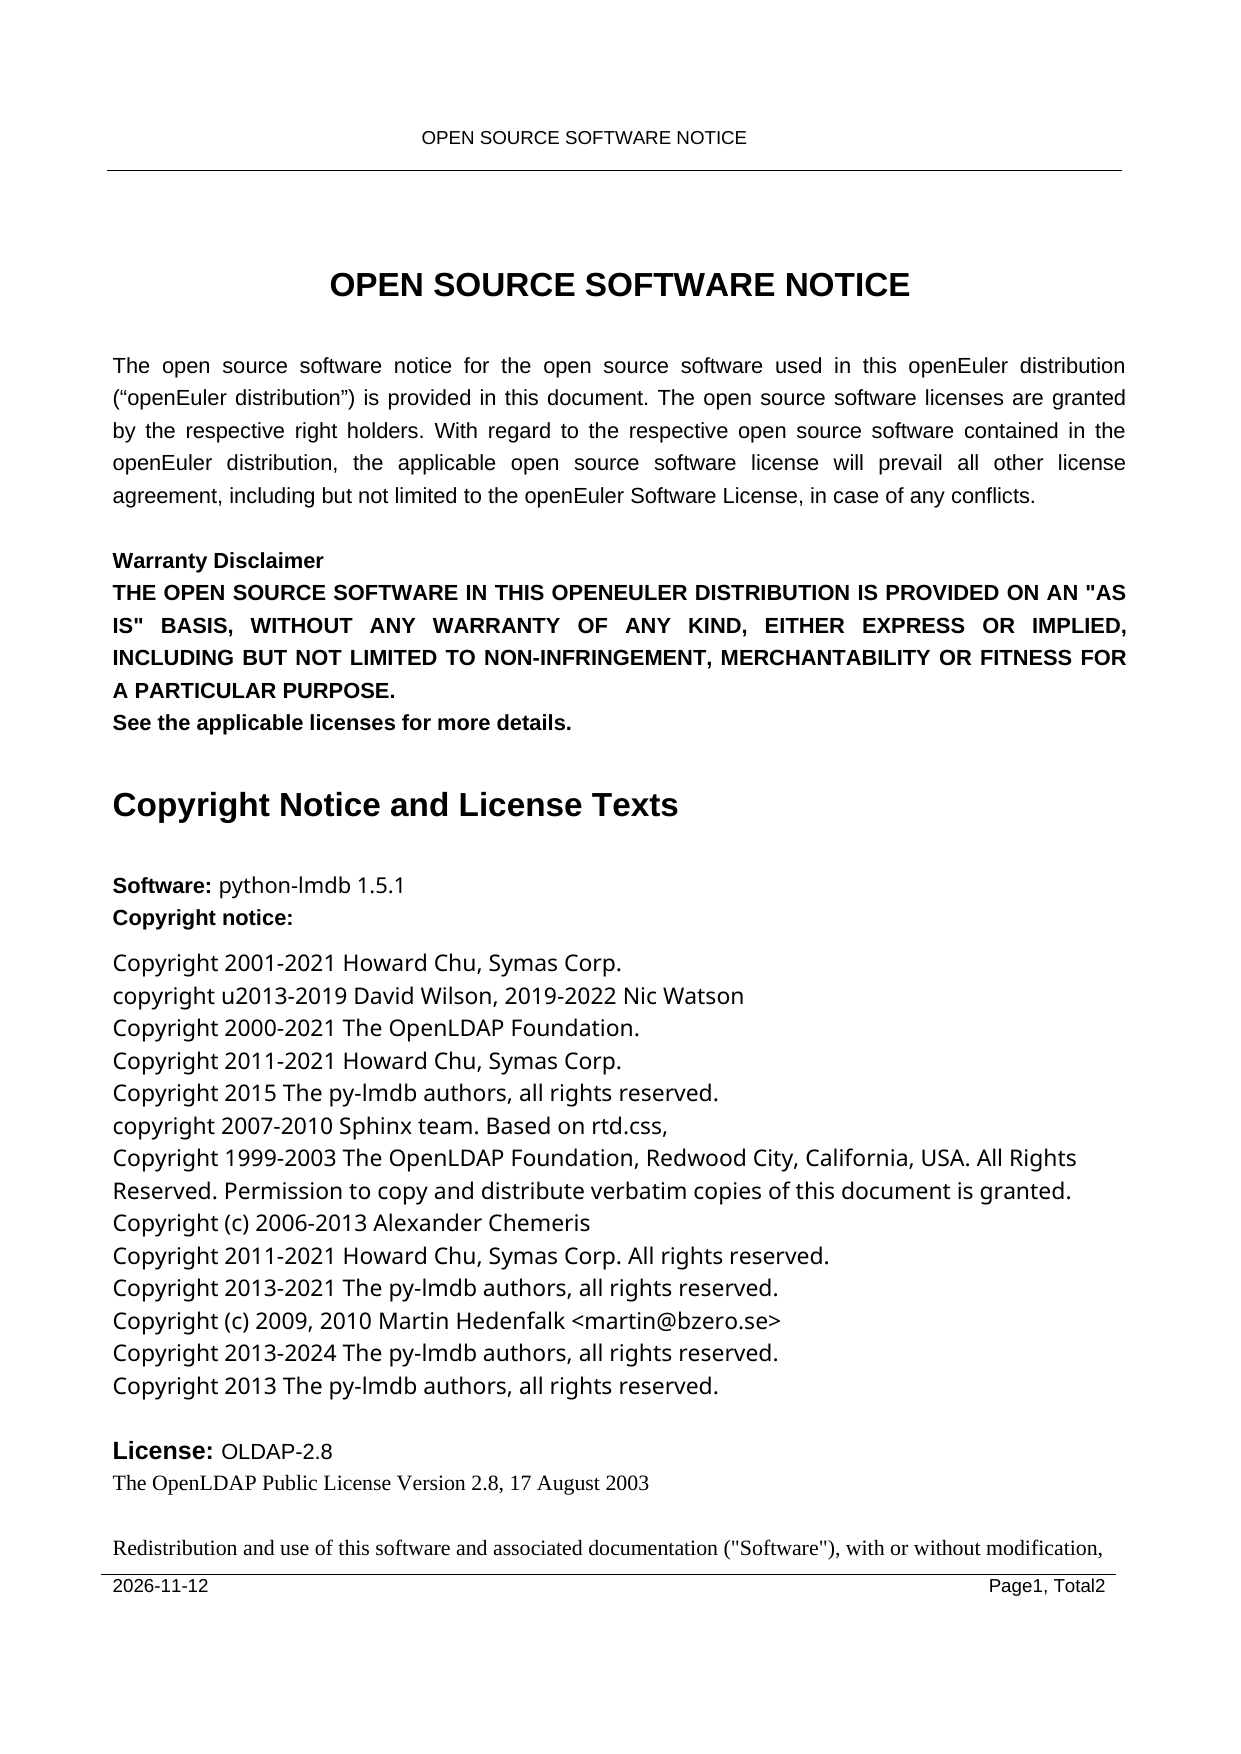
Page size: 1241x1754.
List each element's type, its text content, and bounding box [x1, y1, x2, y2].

text Copyright notice: [112, 901, 1128, 934]
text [112, 1467, 1128, 1564]
text THE OPEN SOURCE SOFTWARE IN THIS OPENEULER DISTRIBUTION IS PROVIDED ON AN "AS IS" BASIS, WITHOUT ANY WARRANTY OF ANY KIND, EITHER EXPRESS OR IMPLIED, INCLUDING BUT NOT LIMITED TO NON-INFRINGEMENT, MERCHANTABILITY OR FITNESS FOR A PARTICULAR PURPOSE. See the applicable licenses for more details. [112, 576, 1128, 739]
title Software: python-lmdb 1.5.1 [112, 869, 1128, 901]
text OPEN SOURCE SOFTWARE NOTICE [112, 251, 1128, 316]
text License: OLDAP-2.8 [112, 1434, 1128, 1467]
text The open source software notice for the open source software used in this openEuler distribution (“openEuler distribution”) is provided in this document. The open source software licenses are granted by the respective right holders. With regard to the respective open source software contained in the openEuler distribution, the applicable open source software license will prevail all other license agreement, including but not limited to the openEuler Software License, in case of any conflicts. [112, 349, 1128, 511]
text Copyright 2001-2021 Howard Chu, Symas Corp. copyright u2013-2019 David Wilson, 2019-2022 Nic Watson Copyright 2000-2021 The OpenLDAP Foundation. Copyright 2011-2021 Howard Chu, Symas Corp. Copyright 2015 The py-lmdb authors, all rights reserved. copyright 2007-2010 Sphinx team. Based on rtd.css, Copyright 1999-2003 The OpenLDAP Foundation, Redwood City, California, USA. All Rights Reserved. Permission to copy and distribute verbatim copies of this document is granted. Copyright (c) 2006-2013 Alexander Chemeris Copyright 2011-2021 Howard Chu, Symas Corp. All rights reserved. Copyright 2013-2021 The py-lmdb authors, all rights reserved. Copyright (c) 2009, 2010 Martin Hedenfalk <martin@bzero.se> Copyright 2013-2024 The py-lmdb authors, all rights reserved. Copyright 2013 The py-lmdb authors, all rights reserved. [112, 947, 1128, 1434]
text Warranty Disclaimer [112, 544, 1128, 576]
text Copyright Notice and License Texts [112, 771, 1128, 836]
